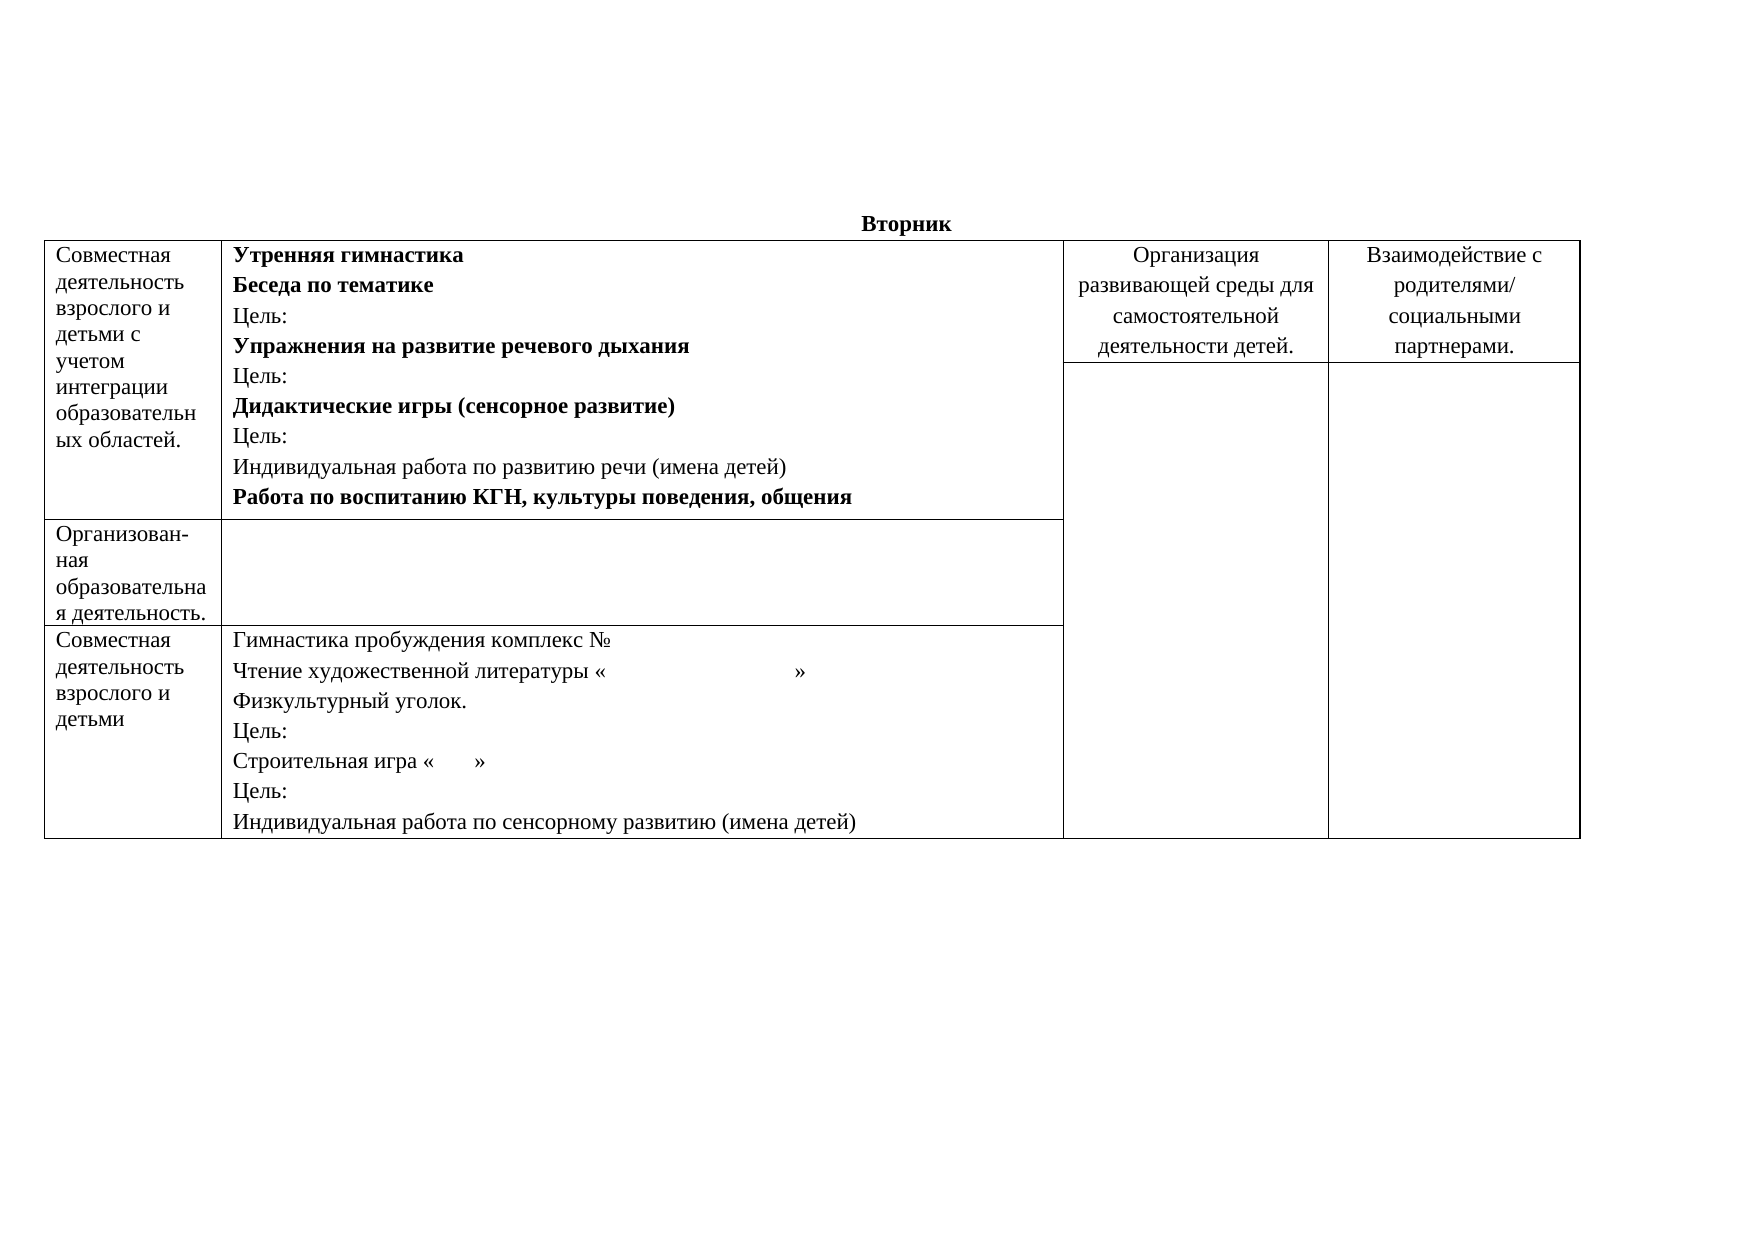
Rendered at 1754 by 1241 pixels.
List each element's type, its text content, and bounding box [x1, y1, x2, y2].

table_header Организация развивающей среды для самостоятельной деятельности детей. [1064, 241, 1328, 362]
table_cell Гимнастика пробуждения комплекс № Чтение художественной литературы « » Физкультурный уголок. Цель: Строительная игра « » Цель: Индивидуальная работа по сенсорному развитию (имена детей) [222, 626, 1063, 838]
table_cell Организован-ная образовательная деятельность. [45, 520, 221, 625]
table_cell [1064, 363, 1328, 838]
text Вторник [118, 210, 1695, 236]
table_cell [222, 520, 1063, 625]
table_header Утренняя гимнастика Беседа по тематике Цель: Упражнения на развитие речевого дыхания Цель: Дидактические игры (сенсорное развитие) Цель: Индивидуальная работа по развитию речи (имена детей) Работа по воспитанию КГН, культуры поведения, общения [222, 241, 1063, 519]
table_header Совместная деятельность взрослого и детьми с учетом интеграции образовательных областей. [45, 241, 221, 519]
table_header Взаимодействие с родителями/ социальными партнерами. [1329, 241, 1579, 362]
table_cell [1329, 363, 1579, 838]
table_cell Совместная деятельность взрослого и детьми [45, 626, 221, 838]
